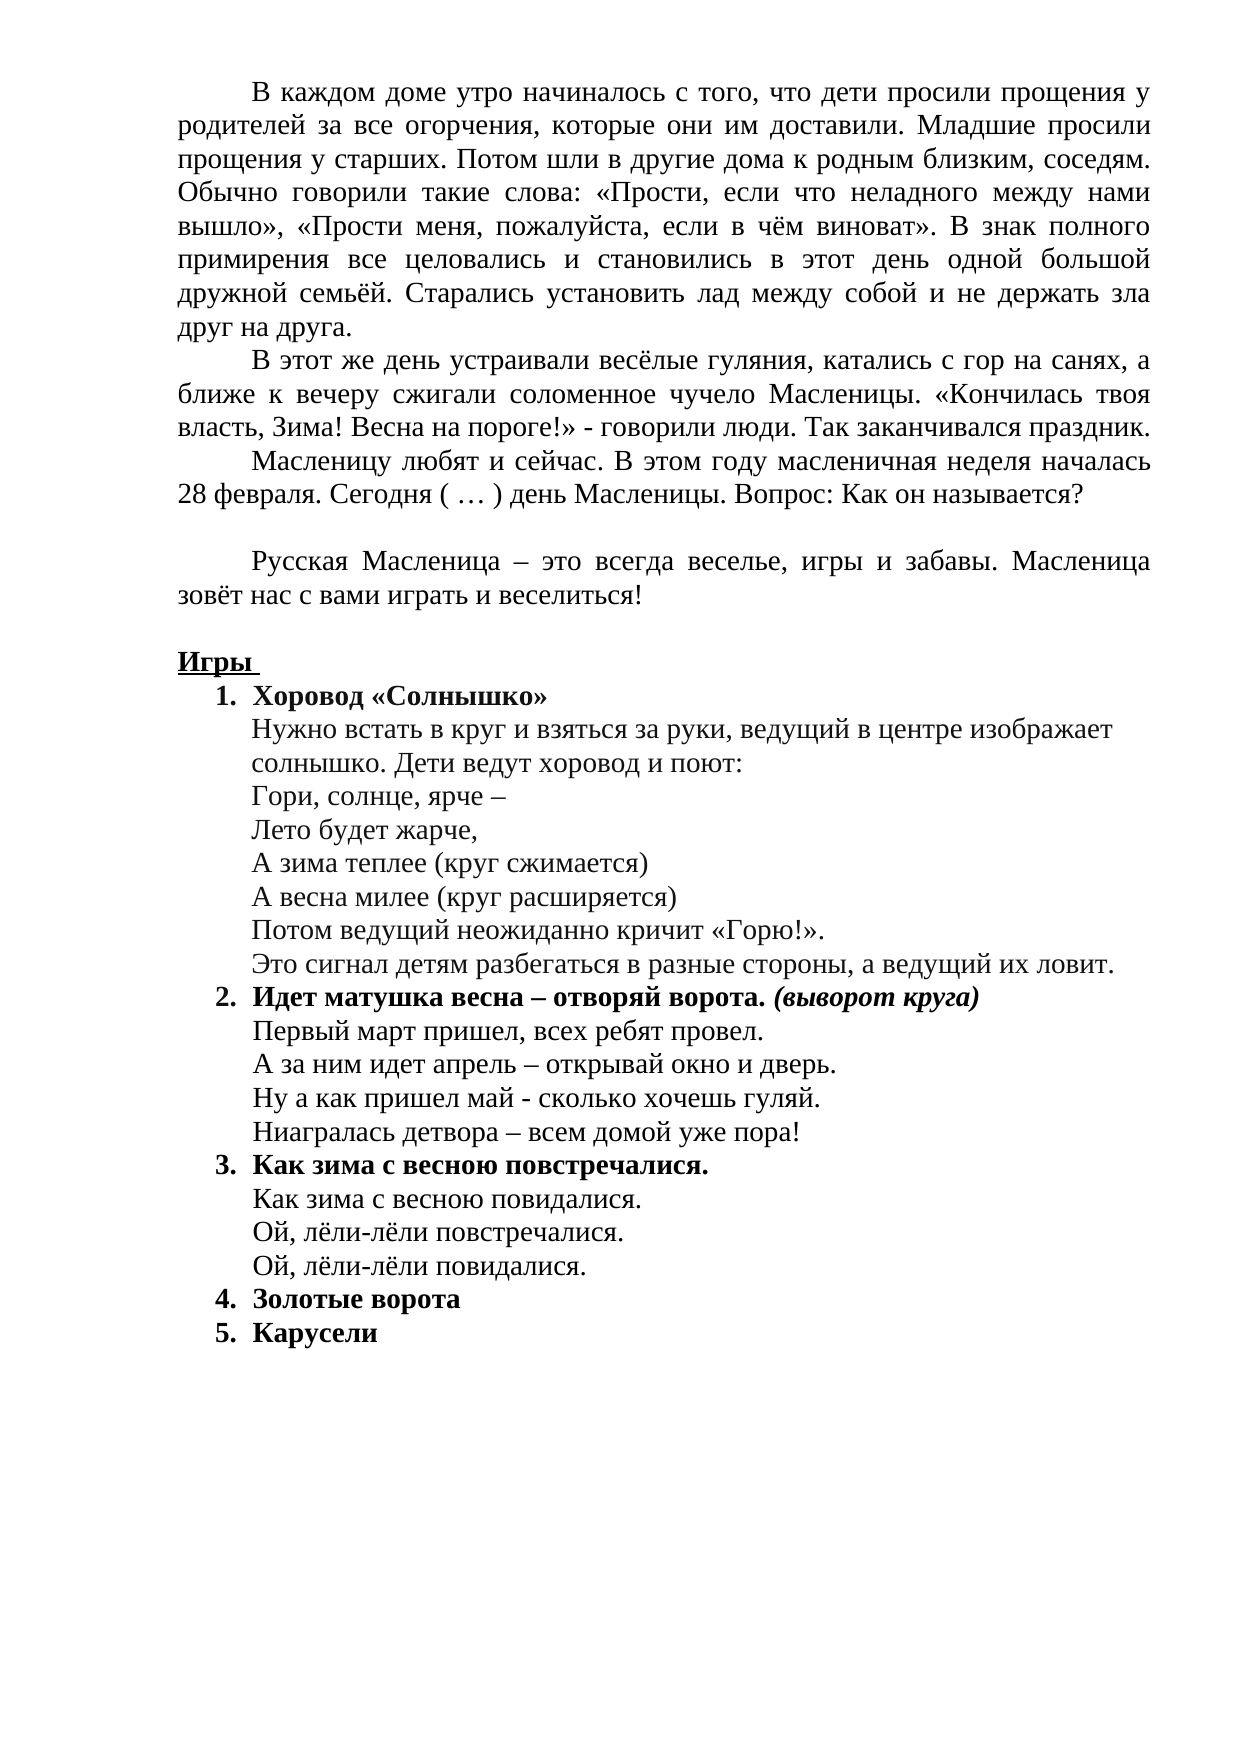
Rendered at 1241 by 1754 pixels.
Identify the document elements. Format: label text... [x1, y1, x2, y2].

list Карусели [215, 1315, 1152, 1348]
list Гори, солнце, ярче – [177, 778, 1152, 812]
text В каждом доме утро начиналось с того, что дети просили прощения у родителей за все огорчения, которые они им доставили. Младшие просили прощения у старших. Потом шли в другие дома к родным близким, соседям. Обычно говорили такие слова: «Прости, если что неладного между нами вышло», «Прости меня, пожалуйста, если в чём виноват». В знак полного примирения все целовались и становились в этот день одной большой дружной семьёй. Старались установить лад между собой и не держать зла друг на друга. [177, 74, 1152, 342]
list Нужно встать в круг и взяться за руки, ведущий в центре изображает солнышко. Дети ведут хоровод и поют: [251, 711, 1152, 778]
list А зима теплее (круг сжимается) [177, 845, 1152, 879]
list А за ним идет апрель – открывай окно и дверь. [252, 1047, 1152, 1080]
list Идет матушка весна – отворяй ворота. (выворот круга) [215, 979, 1152, 1013]
list Ну а как пришел май - сколько хочешь гуляй. [252, 1080, 1152, 1114]
list Первый март пришел, всех ребят провел. [252, 1013, 1152, 1047]
text Русская Масленица – это всегда веселье, игры и забавы. Масленица зовёт нас с вами играть и веселиться! [177, 543, 1152, 611]
list Лето будет жарче, [177, 812, 1152, 845]
list Как зима с весною повстречалися. Как зима с весною повидалися. [215, 1147, 1152, 1214]
list Золотые ворота [215, 1281, 1152, 1315]
list Это сигнал детям разбегаться в разные стороны, а ведущий их ловит. [177, 946, 1152, 979]
text Ой, лёли-лёли повстречалися. Ой, лёли-лёли повидалися. [252, 1214, 1152, 1281]
text Масленицу любят и сейчас. В этом году масленичная неделя началась 28 февраля. Сегодня ( … ) день Масленицы. Вопрос: Как он называется? [177, 443, 1152, 510]
text В этот же день устраивали весёлые гуляния, катались с гор на санях, а ближе к вечеру сжигали соломенное чучело Масленицы. «Кончилась твоя власть, Зима! Весна на пороге!» - говорили люди. Так заканчивался праздник. [177, 342, 1152, 443]
text Ниагралась детвора – всем домой уже пора! [252, 1114, 1152, 1147]
text Игры [177, 644, 1152, 678]
list Хоровод «Солнышко» [215, 678, 1152, 711]
list А весна милее (круг расширяется) [177, 879, 1152, 912]
list Потом ведущий неожиданно кричит «Горю!». [177, 912, 1152, 946]
